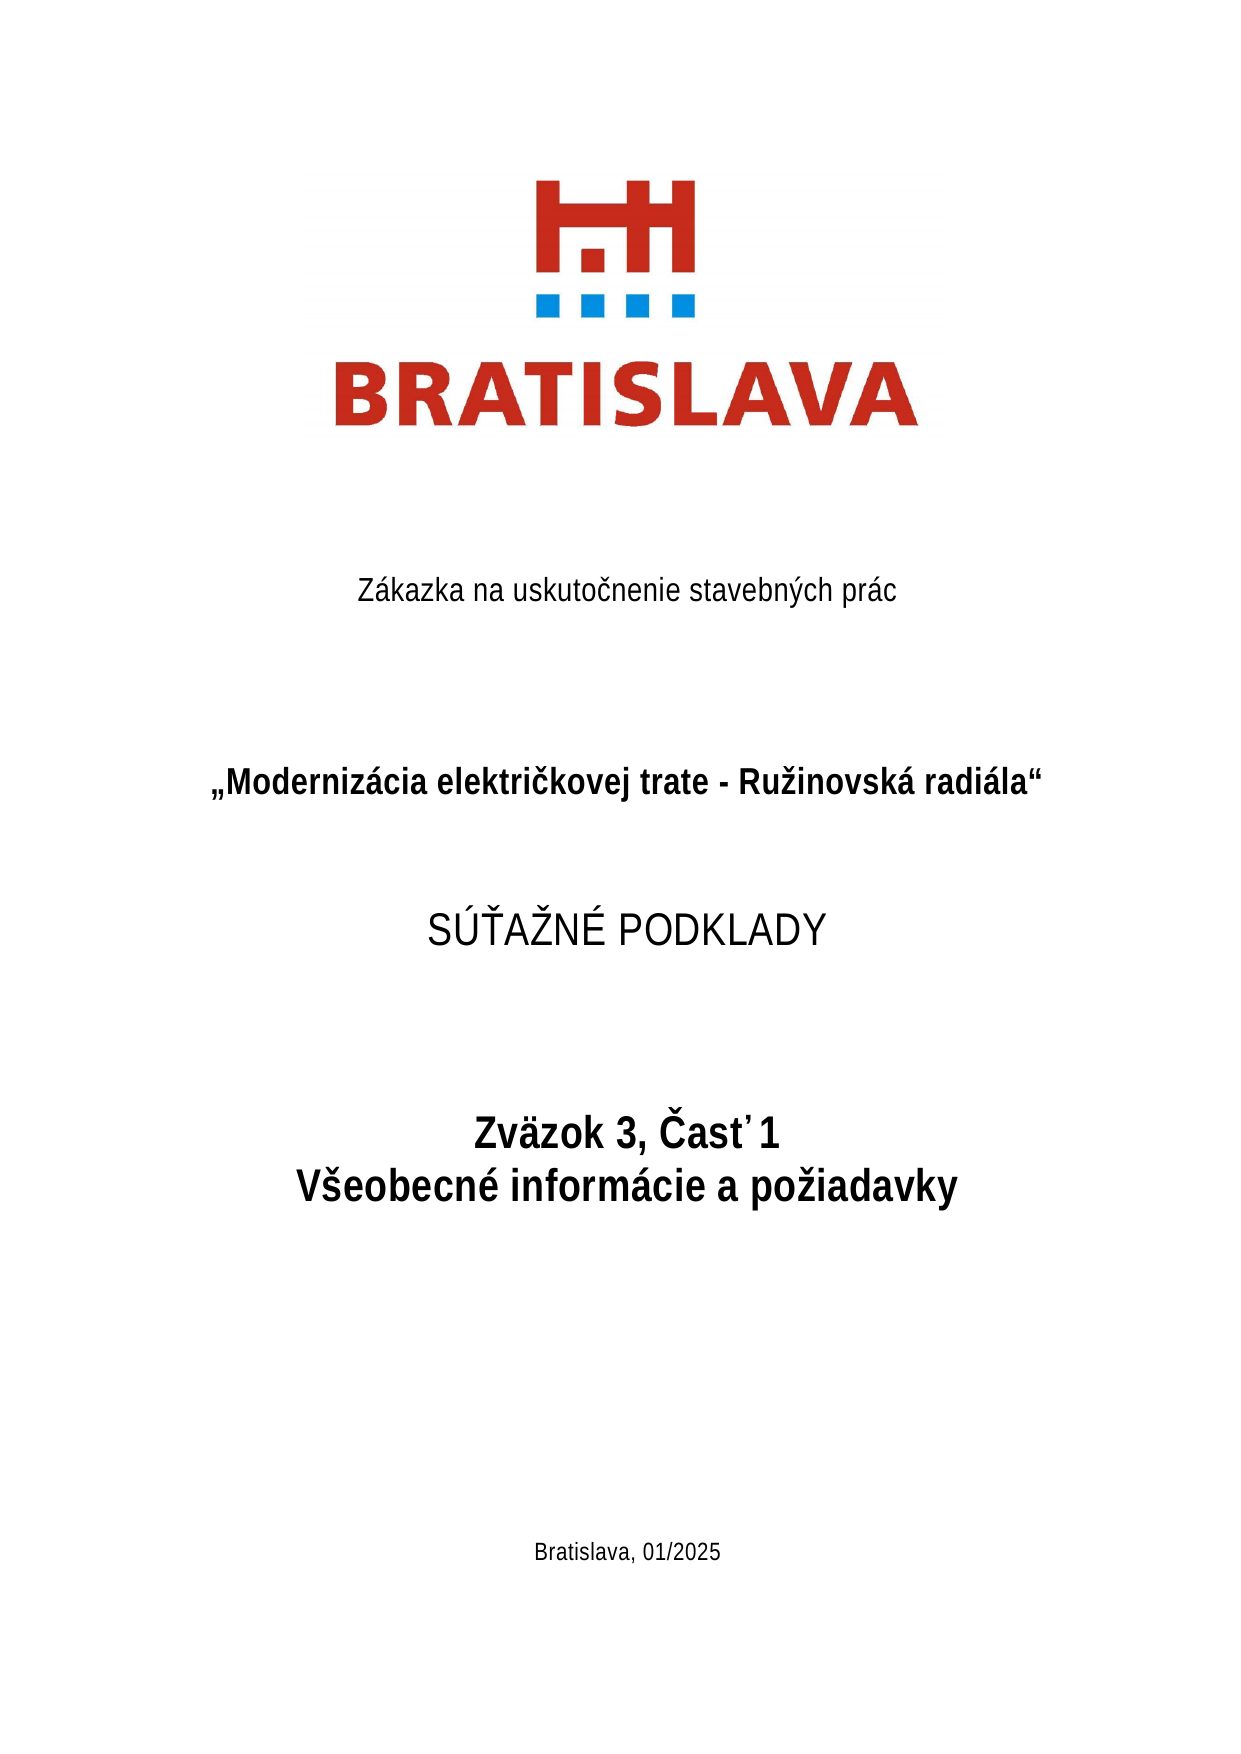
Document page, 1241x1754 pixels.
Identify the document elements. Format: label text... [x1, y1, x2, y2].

text Zväzok 3, Časť 1 [148, 1106, 1107, 1158]
picture [303, 160, 952, 470]
text SÚŤAŽNÉ PODKLADY [148, 903, 1107, 955]
text Zákazka na uskutočnenie stavebných prác [148, 570, 1107, 608]
text „Modernizácia električkovej trate - Ružinovská radiála“ [148, 759, 1107, 802]
text Bratislava, 01/2025 [148, 1537, 1107, 1566]
text Všeobecné informácie a požiadavky [148, 1158, 1107, 1211]
